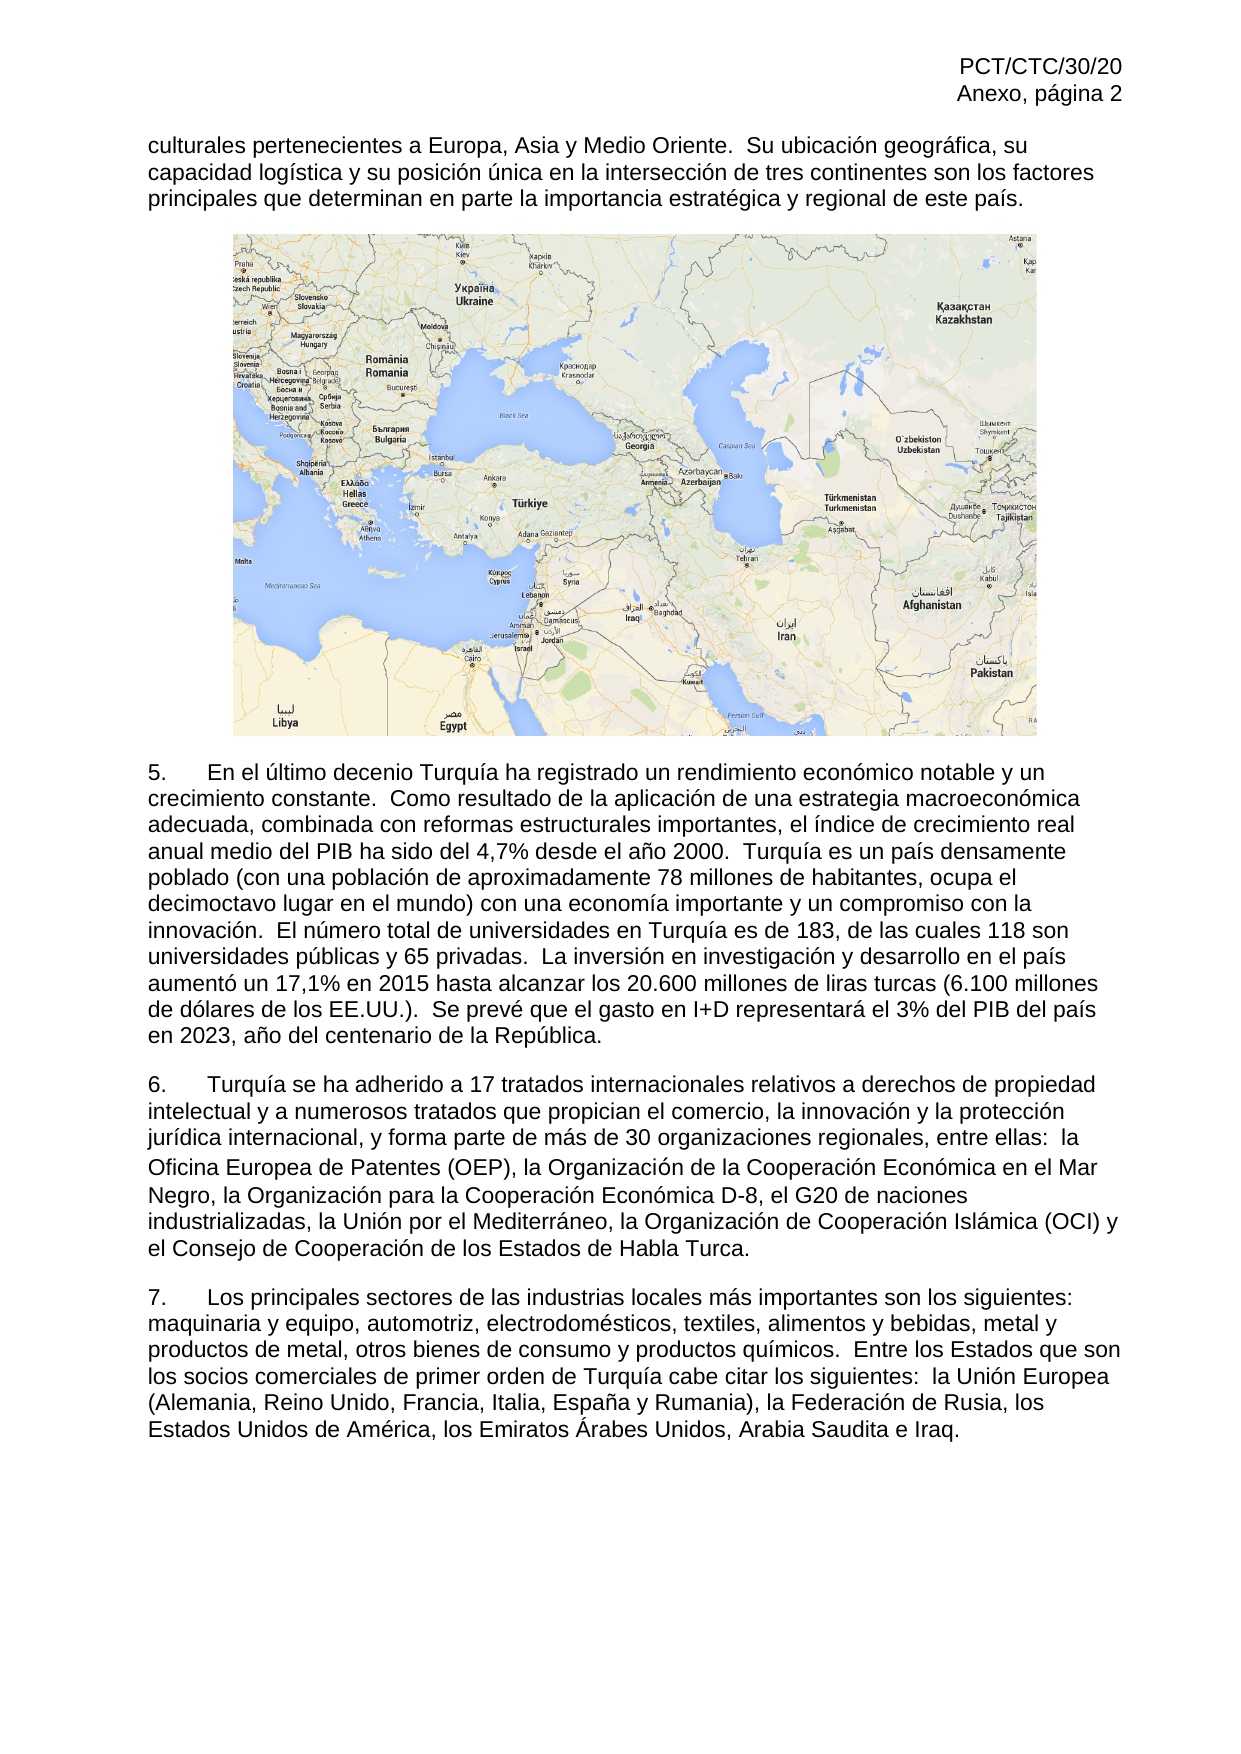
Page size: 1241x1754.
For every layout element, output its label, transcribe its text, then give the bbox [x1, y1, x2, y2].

list En el último decenio Turquía ha registrado un rendimiento económico notable y un crecimiento constante. Como resultado de la aplicación de una estrategia macroeconómica adecuada, combinada con reformas estructurales importantes, el índice de crecimiento real anual medio del PIB ha sido del 4,7% desde el año 2000. Turquía es un país densamente poblado (con una población de aproximadamente 78 millones de habitantes, ocupa el decimoctavo lugar en el mundo) con una economía importante y un compromiso con la innovación. El número total de universidades en Turquía es de 183, de las cuales 118 son universidades públicas y 65 privadas. La inversión en investigación y desarrollo en el país aumentó un 17,1% en 2015 hasta alcanzar los 20.600 millones de liras turcas (6.100 millones de dólares de los EE.UU.). Se prevé que el gasto en I+D representará el 3% del PIB del país en 2023, año del centenario de la República. [148, 759, 1122, 1048]
text culturales pertenecientes a Europa, Asia y Medio Oriente. Su ubicación geográfica, su capacidad logística y su posición única en la intersección de tres continentes son los factores principales que determinan en parte la importancia estratégica y regional de este país. [148, 132, 1122, 211]
picture [233, 234, 1037, 736]
list Los principales sectores de las industrias locales más importantes son los siguientes: maquinaria y equipo, automotriz, electrodomésticos, textiles, alimentos y bebidas, metal y productos de metal, otros bienes de consumo y productos químicos. Entre los Estados que son los socios comerciales de primer orden de Turquía cabe citar los siguientes: la Unión Europea (Alemania, Reino Unido, Francia, Italia, España y Rumania), la Federación de Rusia, los Estados Unidos de América, los Emiratos Árabes Unidos, Arabia Saudita e Iraq. [148, 1284, 1122, 1442]
list Turquía se ha adherido a 17 tratados internacionales relativos a derechos de propiedad intelectual y a numerosos tratados que propician el comercio, la innovación y la protección jurídica internacional, y forma parte de más de 30 organizaciones regionales, entre ellas: la Oficina Europea de Patentes (OEP), la Organización de la Cooperación Económica en el Mar Negro, la Organización para la Cooperación Económica D-8, el G20 de naciones industrializadas, la Unión por el Mediterráneo, la Organización de Cooperación Islámica (OCI) y el Consejo de Cooperación de los Estados de Habla Turca. [148, 1071, 1122, 1261]
